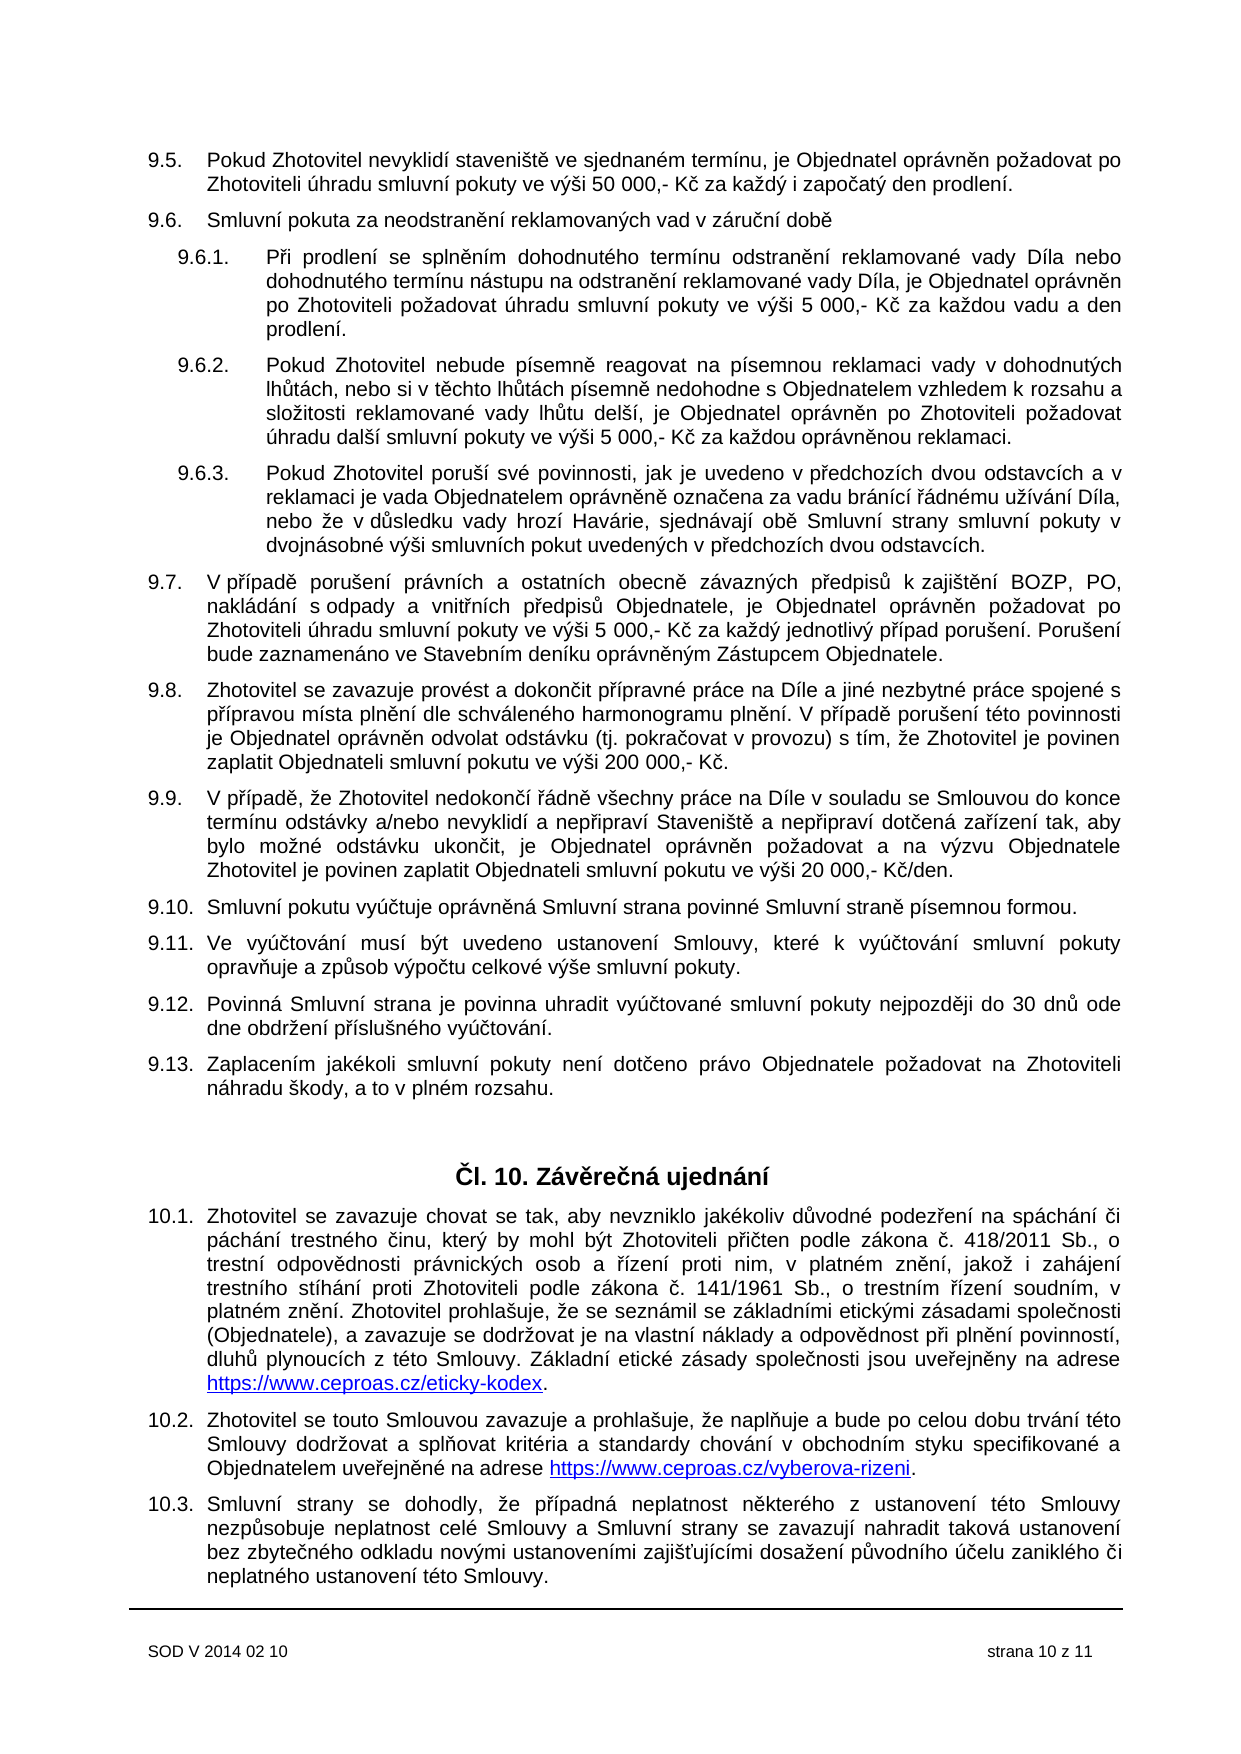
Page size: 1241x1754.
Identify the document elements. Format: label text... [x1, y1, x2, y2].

text V případě porušení právních a ostatních obecně závazných předpisů k zajištění BOZP, PO, nakládání s odpady a vnitřních předpisů Objednatele, je Objednatel oprávněn požadovat po Zhotoviteli úhradu smluvní pokuty ve výši 5 000,- Kč za každý jednotlivý případ porušení. Porušení bude zaznamenáno ve Stavebním deníku oprávněným Zástupcem Objednatele. [148, 569, 1122, 665]
text Povinná Smluvní strana je povinna uhradit vyúčtované smluvní pokuty nejpozději do 30 dnů ode dne obdržení příslušného vyúčtování. [148, 991, 1122, 1039]
text V případě, že Zhotovitel nedokončí řádně všechny práce na Díle v souladu se Smlouvou do konce termínu odstávky a/nebo nevyklidí a nepřipraví Staveniště a nepřipraví dotčená zařízení tak, aby bylo možné odstávku ukončit, je Objednatel oprávněn požadovat a na výzvu Objednatele Zhotovitel je povinen zaplatit Objednateli smluvní pokutu ve výši 20 000,- Kč/den. [148, 786, 1122, 882]
text Pokud Zhotovitel nebude písemně reagovat na písemnou reklamaci vady v dohodnutých lhůtách, nebo si v těchto lhůtách písemně nedohodne s Objednatelem vzhledem k rozsahu a složitosti reklamované vady lhůtu delší, je Objednatel oprávněn po Zhotoviteli požadovat úhradu další smluvní pokuty ve výši 5 000,- Kč za každou oprávněnou reklamaci. [177, 353, 1122, 449]
text Zhotovitel se zavazuje provést a dokončit přípravné práce na Díle a jiné nezbytné práce spojené s přípravou místa plnění dle schváleného harmonogramu plnění. V případě porušení této povinnosti je Objednatel oprávněn odvolat odstávku (tj. pokračovat v provozu) s tím, že Zhotovitel je povinen zaplatit Objednateli smluvní pokutu ve výši 200 000,- Kč. [148, 678, 1122, 774]
text Smluvní pokuta za neodstranění reklamovaných vad v záruční době [148, 208, 1122, 232]
text Závěrečná ujednání [102, 1162, 1122, 1191]
text Pokud Zhotovitel poruší své povinnosti, jak je uvedeno v předchozích dvou odstavcích a v reklamaci je vada Objednatelem oprávněně označena za vadu bránící řádnému užívání Díla, nebo že v důsledku vady hrozí Havárie, sjednávají obě Smluvní strany smluvní pokuty v dvojnásobné výši smluvních pokut uvedených v předchozích dvou odstavcích. [177, 461, 1122, 557]
text Zhotovitel se zavazuje chovat se tak, aby nevzniklo jakékoliv důvodné podezření na spáchání či páchání trestného činu, který by mohl být Zhotoviteli přičten podle zákona č. 418/2011 Sb., o trestní odpovědnosti právnických osob a řízení proti nim, v platném znění, jakož i zahájení trestního stíhání proti Zhotoviteli podle zákona č. 141/1961 Sb., o trestním řízení soudním, v platném znění. Zhotovitel prohlašuje, že se seznámil se základními etickými zásadami společnosti (Objednatele), a zavazuje se dodržovat je na vlastní náklady a odpovědnost při plnění povinností, dluhů plynoucích z této Smlouvy. Základní etické zásady společnosti jsou uveřejněny na adrese https://www.ceproas.cz/eticky-kodex. [148, 1203, 1122, 1395]
text Zhotovitel se touto Smlouvou zavazuje a prohlašuje, že naplňuje a bude po celou dobu trvání této Smlouvy dodržovat a splňovat kritéria a standardy chování v obchodním styku specifikované a Objednatelem uveřejněné na adrese https://www.ceproas.cz/vyberova-rizeni. [148, 1408, 1122, 1479]
text Zaplacením jakékoli smluvní pokuty není dotčeno právo Objednatele požadovat na Zhotoviteli náhradu škody, a to v plném rozsahu. [148, 1052, 1122, 1100]
text Ve vyúčtování musí být uvedeno ustanovení Smlouvy, které k vyúčtování smluvní pokuty opravňuje a způsob výpočtu celkové výše smluvní pokuty. [148, 931, 1122, 979]
text Pokud Zhotovitel nevyklidí staveniště ve sjednaném termínu, je Objednatel oprávněn požadovat po Zhotoviteli úhradu smluvní pokuty ve výši 50 000,- Kč za každý i započatý den prodlení. [148, 148, 1122, 196]
text Smluvní pokutu vyúčtuje oprávněná Smluvní strana povinné Smluvní straně písemnou formou. [148, 894, 1122, 918]
text Při prodlení se splněním dohodnutého termínu odstranění reklamované vady Díla nebo dohodnutého termínu nástupu na odstranění reklamované vady Díla, je Objednatel oprávněn po Zhotoviteli požadovat úhradu smluvní pokuty ve výši 5 000,- Kč za každou vadu a den prodlení. [177, 244, 1122, 340]
text Smluvní strany se dohodly, že případná neplatnost některého z ustanovení této Smlouvy nezpůsobuje neplatnost celé Smlouvy a Smluvní strany se zavazují nahradit taková ustanovení bez zbytečného odkladu novými ustanoveními zajišťujícími dosažení původního účelu zaniklého či neplatného ustanovení této Smlouvy. [148, 1492, 1122, 1588]
